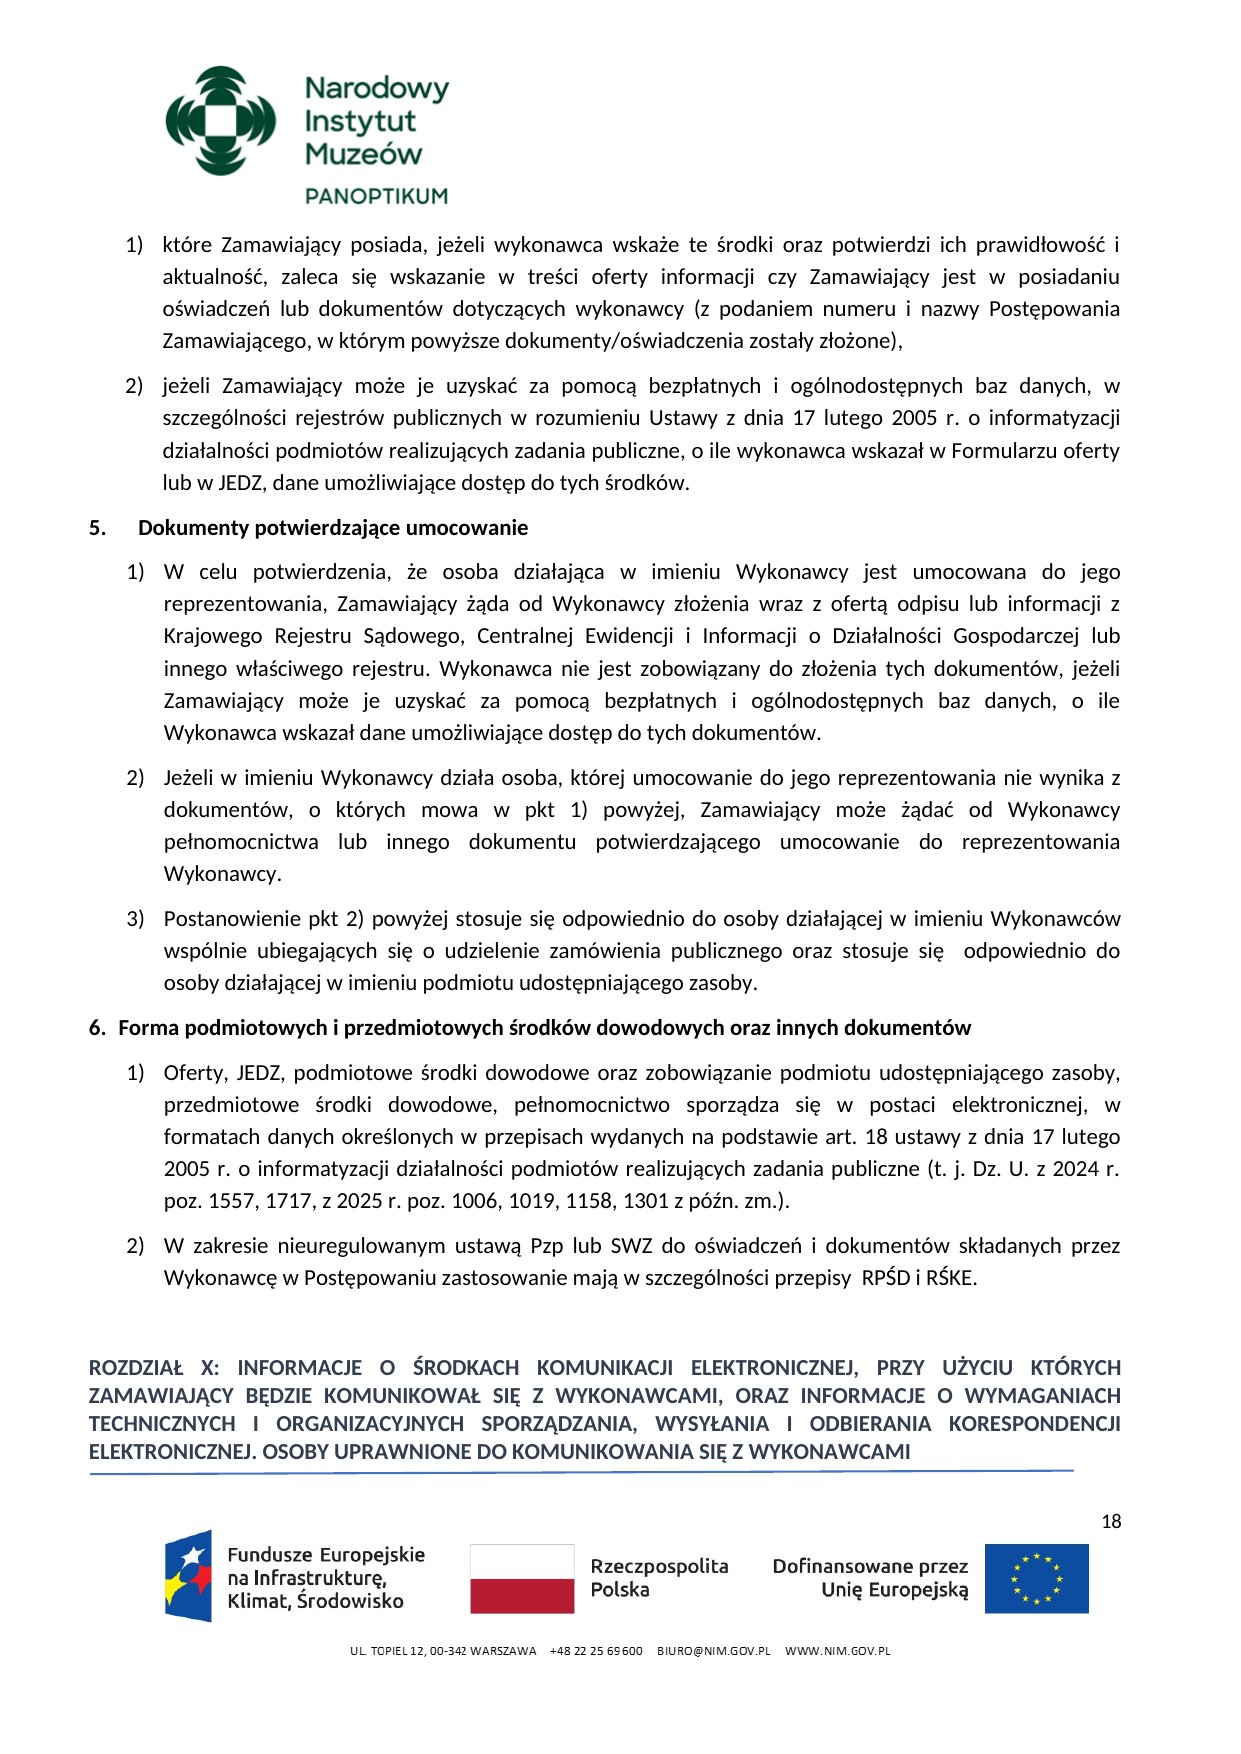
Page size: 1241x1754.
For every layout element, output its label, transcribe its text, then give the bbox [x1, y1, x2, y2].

list Jeżeli w imieniu Wykonawcy działa osoba, której umocowanie do jego reprezentowania nie wynika z dokumentów, o których mowa w pkt 1) powyżej, Zamawiający może żądać od Wykonawcy pełnomocnictwa lub innego dokumentu potwierdzającego umocowanie do reprezentowania Wykonawcy. [126, 763, 1122, 887]
list które Zamawiający posiada, jeżeli wykonawca wskaże te środki oraz potwierdzi ich prawidłowość i aktualność, zaleca się wskazanie w treści oferty informacji czy Zamawiający jest w posiadaniu oświadczeń lub dokumentów dotyczących wykonawcy (z podaniem numeru i nazwy Postępowania Zamawiającego, w którym powyższe dokumenty/oświadczenia zostały złożone), [125, 230, 1122, 355]
picture [147, 1508, 1106, 1671]
list Forma podmiotowych i przedmiotowych środków dowodowych oraz innych dokumentów [89, 1013, 1110, 1041]
list Dokumenty potwierdzające umocowanie [89, 513, 1110, 541]
subtitle ROZDZIAŁ X: INFORMACJE O ŚRODKACH KOMUNIKACJI ELEKTRONICZNEJ, PRZY UŻYCIU KTÓRYCH ZAMAWIAJĄCY BĘDZIE KOMUNIKOWAŁ SIĘ Z WYKONAWCAMI, ORAZ INFORMACJE O WYMAGANIACH TECHNICZNYCH I ORGANIZACYJNYCH SPORZĄDZANIA, WYSYŁANIA I ODBIERANIA KORESPONDENCJI ELEKTRONICZNEJ. OSOBY UPRAWNIONE DO KOMUNIKOWANIA SIĘ Z WYKONAWCAMI [89, 1353, 1122, 1465]
list jeżeli Zamawiający może je uzyskać za pomocą bezpłatnych i ogólnodostępnych baz danych, w szczególności rejestrów publicznych w rozumieniu Ustawy z dnia 17 lutego 2005 r. o informatyzacji działalności podmiotów realizujących zadania publiczne, o ile wykonawca wskazał w Formularzu oferty lub w JEDZ, dane umożliwiające dostęp do tych środków. [125, 371, 1122, 496]
picture [162, 65, 453, 206]
list Postanowienie pkt 2) powyżej stosuje się odpowiednio do osoby działającej w imieniu Wykonawców wspólnie ubiegających się o udzielenie zamówienia publicznego oraz stosuje się odpowiednio do osoby działającej w imieniu podmiotu udostępniającego zasoby. [126, 904, 1122, 997]
list Oferty, JEDZ, podmiotowe środki dowodowe oraz zobowiązanie podmiotu udostępniającego zasoby, przedmiotowe środki dowodowe, pełnomocnictwo sporządza się w postaci elektronicznej, w formatach danych określonych w przepisach wydanych na podstawie art. 18 ustawy z dnia 17 lutego 2005 r. o informatyzacji działalności podmiotów realizujących zadania publiczne (t. j. Dz. U. z 2024 r. poz. 1557, 1717, z 2025 r. poz. 1006, 1019, 1158, 1301 z późn. zm.). [126, 1058, 1122, 1215]
list W celu potwierdzenia, że osoba działająca w imieniu Wykonawcy jest umocowana do jego reprezentowania, Zamawiający żąda od Wykonawcy złożenia wraz z ofertą odpisu lub informacji z Krajowego Rejestru Sądowego, Centralnej Ewidencji i Informacji o Działalności Gospodarczej lub innego właściwego rejestru. Wykonawca nie jest zobowiązany do złożenia tych dokumentów, jeżeli Zamawiający może je uzyskać za pomocą bezpłatnych i ogólnodostępnych baz danych, o ile Wykonawca wskazał dane umożliwiające dostęp do tych dokumentów. [126, 557, 1122, 746]
list W zakresie nieuregulowanym ustawą Pzp lub SWZ do oświadczeń i dokumentów składanych przez Wykonawcę w Postępowaniu zastosowanie mają w szczególności przepisy RPŚD i RŚKE. [126, 1231, 1122, 1292]
